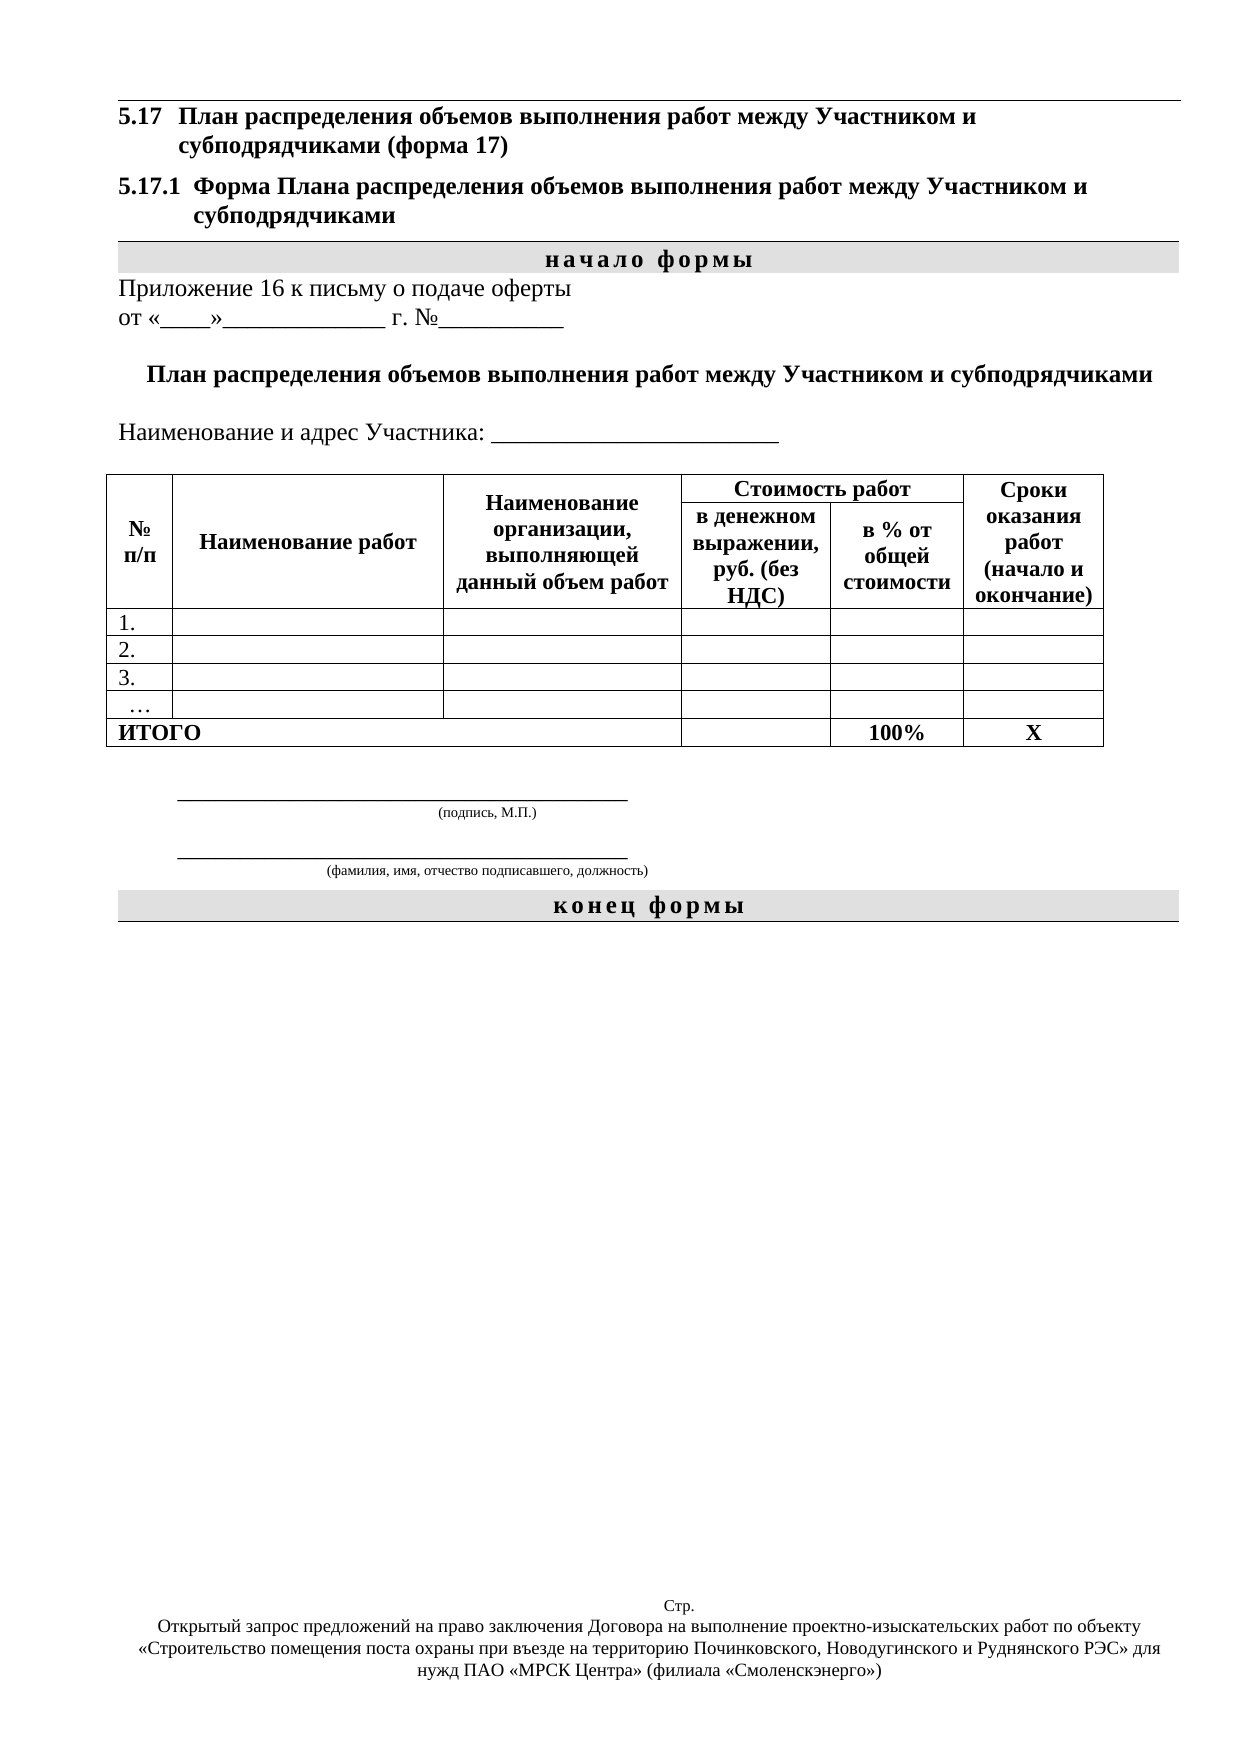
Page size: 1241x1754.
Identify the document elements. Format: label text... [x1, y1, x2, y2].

table_cell [444, 664, 681, 690]
text Наименование и адрес Участника: _______________________ [118, 417, 1181, 445]
table_cell [831, 609, 963, 635]
table_cell [831, 691, 963, 718]
table_cell [444, 636, 681, 663]
text ____________________________________ [118, 833, 1181, 862]
table_cell [682, 719, 830, 746]
text конец формы [118, 890, 1179, 921]
text (фамилия, имя, отчество подписавшего, должность) [118, 862, 797, 890]
text Приложение 16 к письму о подаче оферты от «____»_____________ г. №__________ [118, 273, 1181, 330]
table_cell [964, 609, 1103, 635]
table_header Стоимость работ [682, 475, 963, 502]
subtitle Форма Плана распределения объемов выполнения работ между Участником и субподрядчиками [118, 171, 1181, 228]
table_header Наименование организации, выполняющей данный объем работ [444, 475, 681, 608]
table_cell [173, 636, 443, 663]
table_cell [831, 664, 963, 690]
table_cell [964, 636, 1103, 663]
table_cell [107, 609, 172, 635]
table_header № п/п [107, 475, 172, 608]
table_cell [682, 609, 830, 635]
table_cell [107, 664, 172, 690]
text (подпись, М.П.) [118, 804, 797, 833]
table_cell в денежном выражении, руб. (без НДС) [682, 503, 830, 608]
table_cell ИТОГО [107, 719, 681, 746]
table_header Наименование работ [173, 475, 443, 608]
text начало формы [118, 242, 1179, 273]
table_cell [682, 691, 830, 718]
text ____________________________________ [118, 775, 1181, 804]
subtitle План распределения объемов выполнения работ между Участником и субподрядчиками (форма 17) [118, 101, 1181, 158]
table_cell [682, 664, 830, 690]
table_cell [964, 664, 1103, 690]
table_cell [173, 609, 443, 635]
table_cell [964, 691, 1103, 718]
table_cell [831, 636, 963, 663]
table_cell [173, 691, 443, 718]
table_cell Х [964, 719, 1103, 746]
table_cell [682, 636, 830, 663]
table_cell [107, 636, 172, 663]
table_cell в % от общей стоимости [831, 503, 963, 608]
table_cell [444, 609, 681, 635]
table_header Сроки оказания работ (начало и окончание) [964, 475, 1103, 608]
table_cell [173, 664, 443, 690]
table_cell … [107, 691, 172, 718]
text План распределения объемов выполнения работ между Участником и субподрядчиками [118, 359, 1181, 388]
table_cell [444, 691, 681, 718]
table_cell 100% [831, 719, 963, 746]
